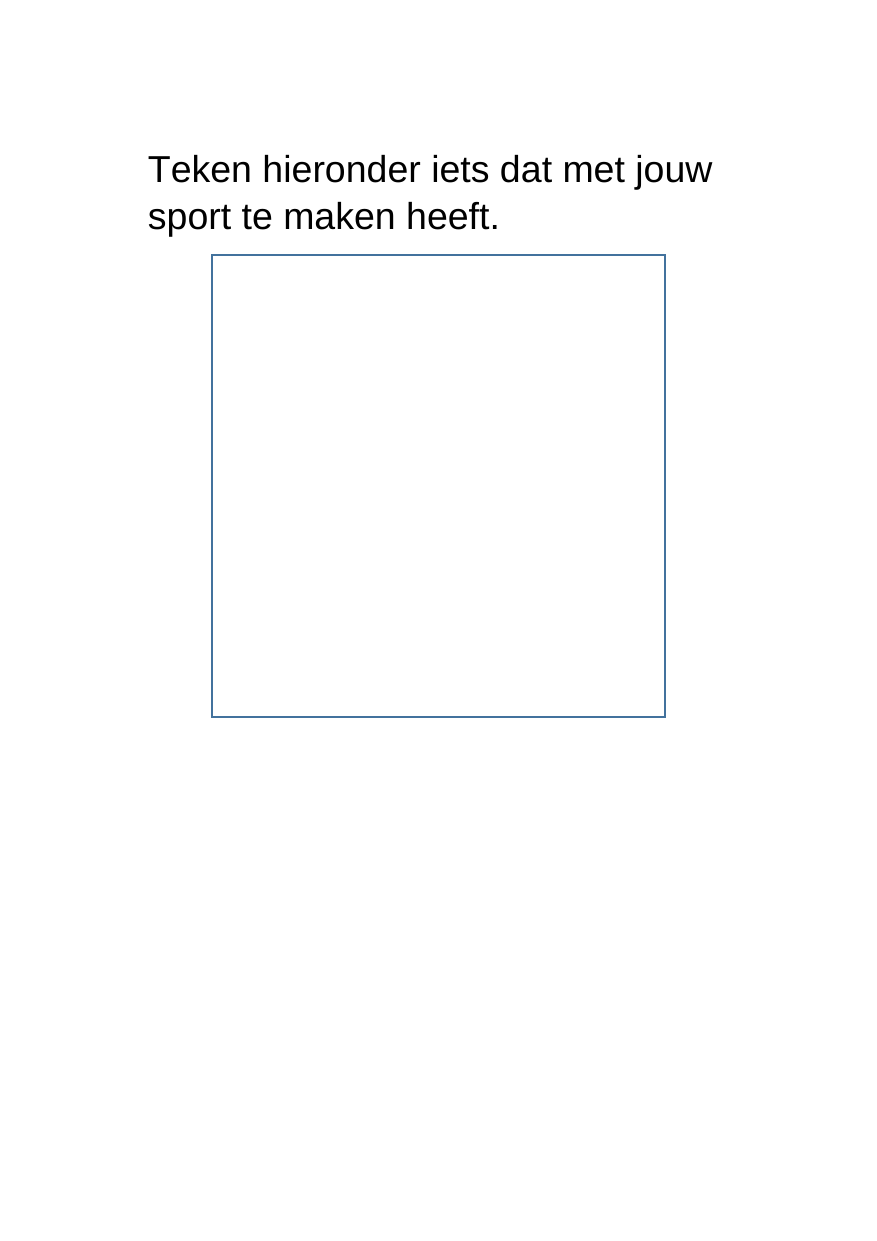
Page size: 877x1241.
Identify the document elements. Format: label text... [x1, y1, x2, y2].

text Teken hieronder iets dat met jouw sport te maken heeft. [148, 148, 729, 237]
